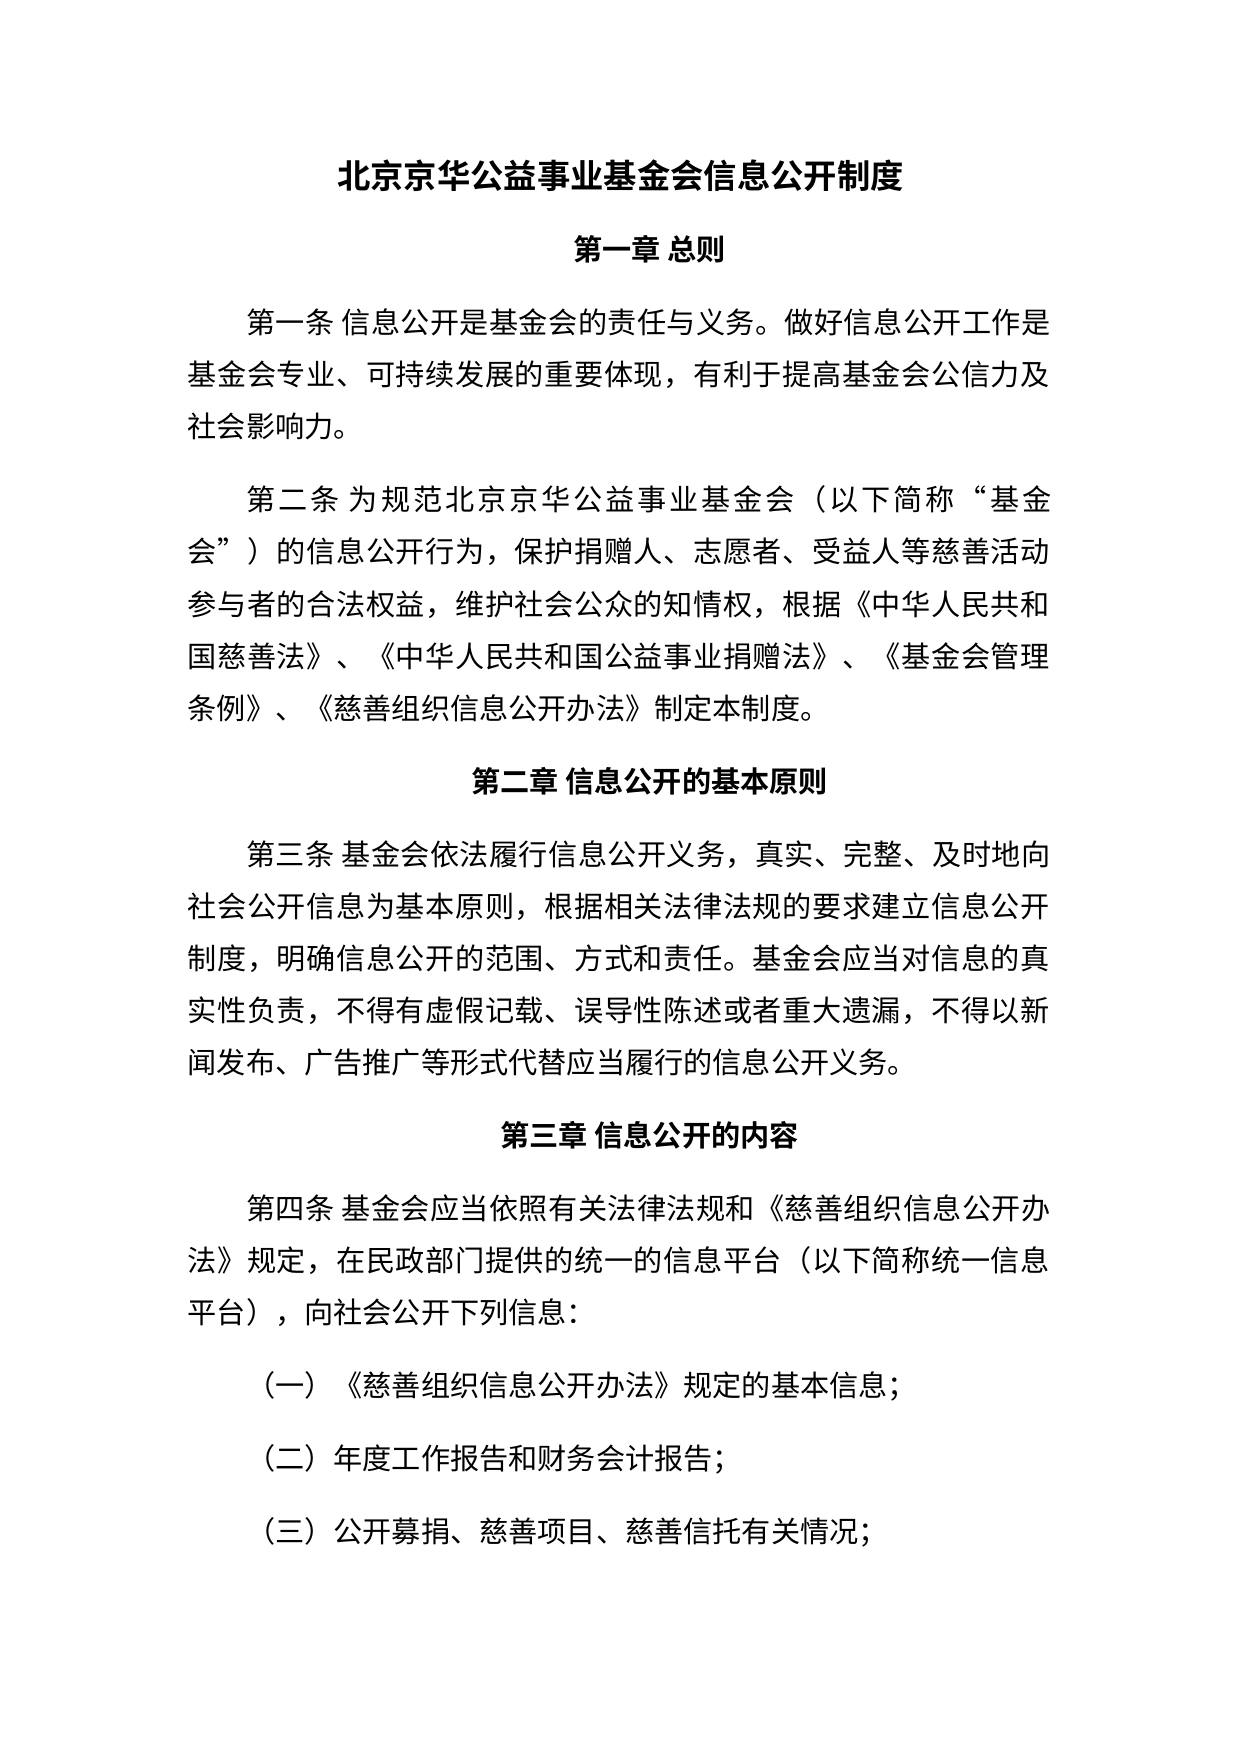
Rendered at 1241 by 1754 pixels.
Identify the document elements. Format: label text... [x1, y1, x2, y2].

text 第一章 总则 [187, 219, 1053, 271]
text （三）公开募捐、慈善项目、慈善信托有关情况； [187, 1500, 1053, 1552]
text 第三章 信息公开的内容 [187, 1104, 1053, 1157]
text （二）年度工作报告和财务会计报告； [187, 1427, 1053, 1479]
text 第二条 为规范北京京华公益事业基金会（以下简称“基金会”）的信息公开行为，保护捐赠人、志愿者、受益人等慈善活动参与者的合法权益，维护社会公众的知情权，根据《中华人民共和国慈善法》、《中华人民共和国公益事业捐赠法》、《基金会管理条例》、《慈善组织信息公开办法》制定本制度。 [187, 469, 1053, 729]
text 第四条 基金会应当依照有关法律法规和《慈善组织信息公开办法》规定，在民政部门提供的统一的信息平台（以下简称统一信息平台），向社会公开下列信息： [187, 1177, 1053, 1334]
text 第三条 基金会依法履行信息公开义务，真实、完整、及时地向社会公开信息为基本原则，根据相关法律法规的要求建立信息公开制度，明确信息公开的范围、方式和责任。基金会应当对信息的真实性负责，不得有虚假记载、误导性陈述或者重大遗漏，不得以新闻发布、广告推广等形式代替应当履行的信息公开义务。 [187, 823, 1053, 1084]
text 第二章 信息公开的基本原则 [187, 750, 1053, 802]
text 北京京华公益事业基金会信息公开制度 [187, 150, 1053, 198]
text （一）《慈善组织信息公开办法》规定的基本信息； [187, 1354, 1053, 1407]
text 第一条 信息公开是基金会的责任与义务。做好信息公开工作是基金会专业、可持续发展的重要体现，有利于提高基金会公信力及社会影响力。 [187, 292, 1053, 448]
